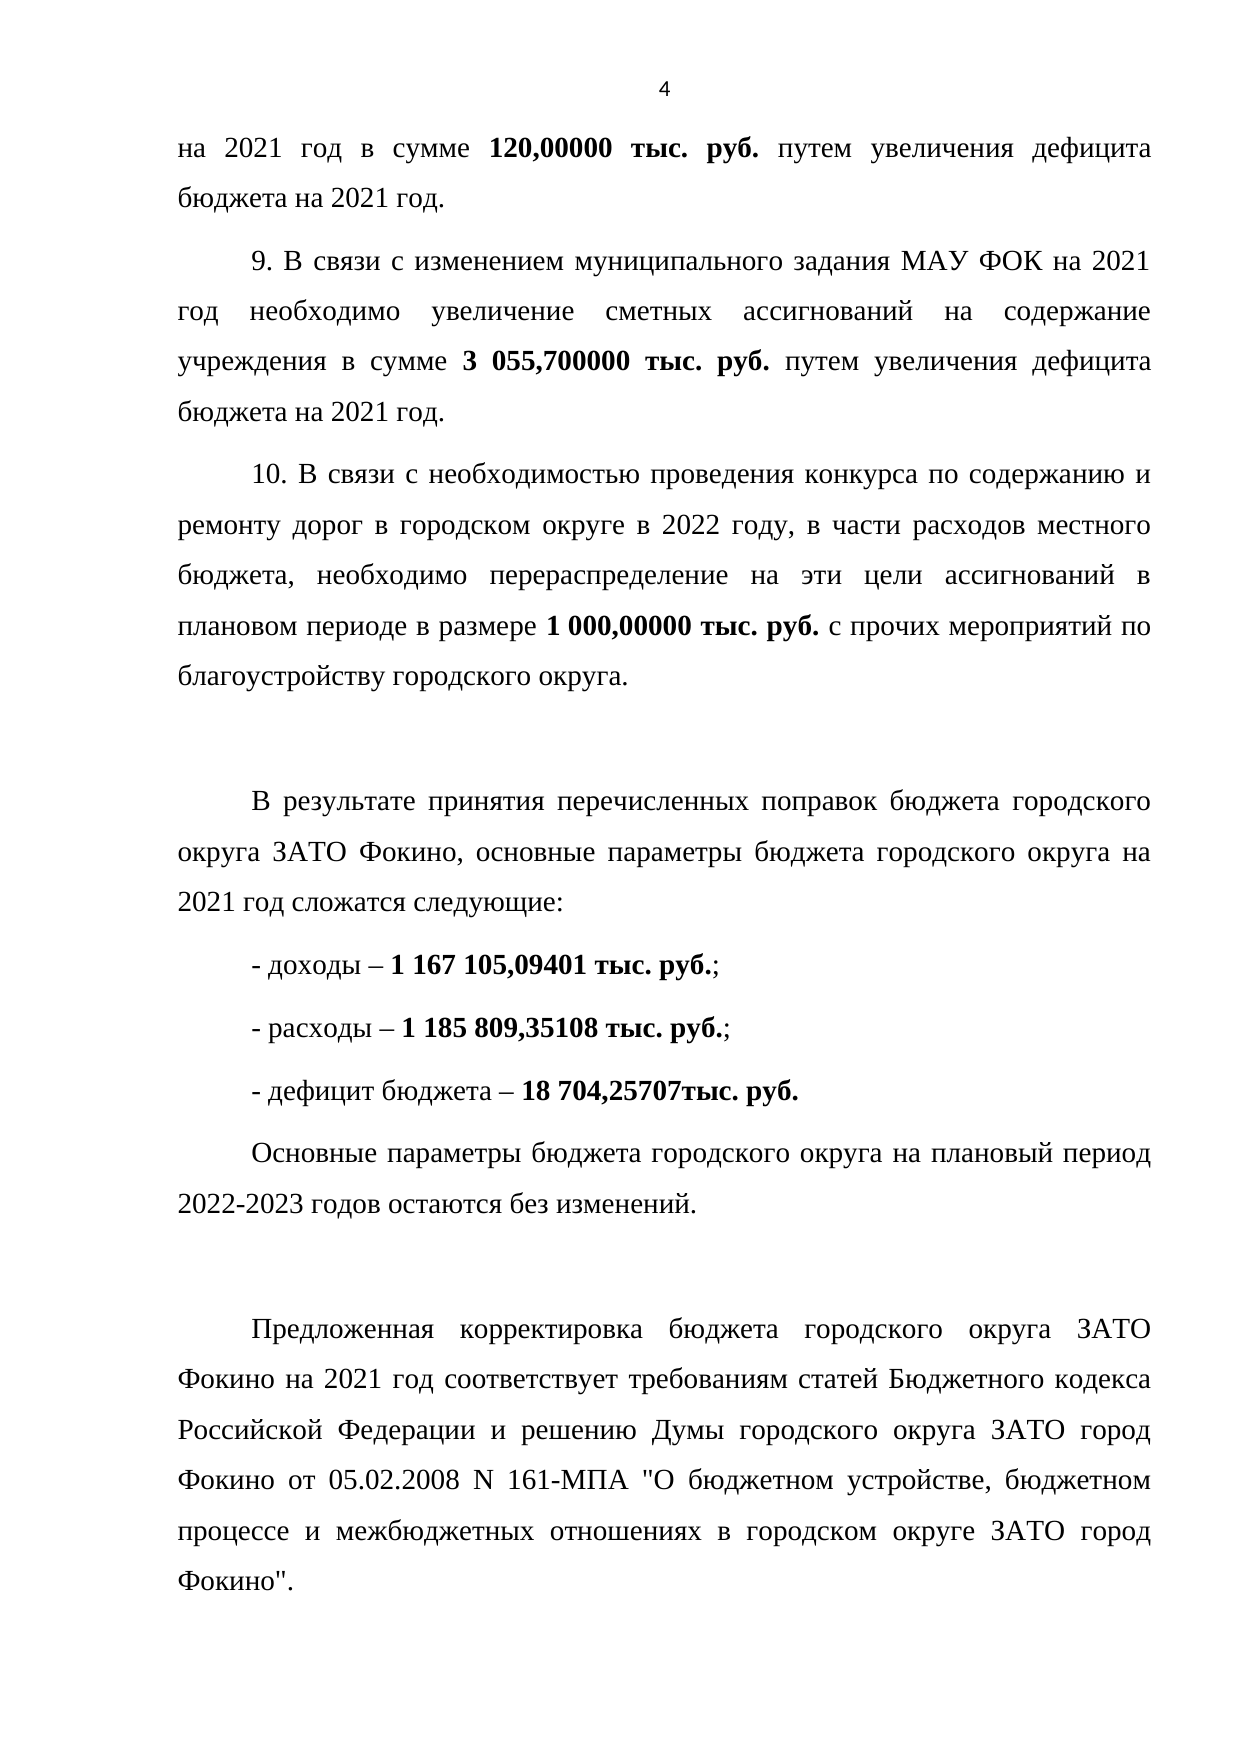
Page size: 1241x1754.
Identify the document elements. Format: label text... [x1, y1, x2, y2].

text 10. В связи с необходимостью проведения конкурса по содержанию и ремонту дорог в городском округе в 2022 году, в части расходов местного бюджета, необходимо перераспределение на эти цели ассигнований в плановом периоде в размере 1 000,00000 тыс. руб. с прочих мероприятий по благоустройству городского округа. [177, 457, 1152, 691]
text Основные параметры бюджета городского округа на плановый период 2022-2023 годов остаются без изменений. [177, 1135, 1152, 1219]
text - дефицит бюджета – 18 704,25707тыс. руб. [177, 1073, 1152, 1106]
text Предложенная корректировка бюджета городского округа ЗАТО Фокино на 2021 год соответствует требованиям статей Бюджетного кодекса Российской Федерации и решению Думы городского округа ЗАТО город Фокино от 05.02.2008 N 161-МПА "О бюджетном устройстве, бюджетном процессе и межбюджетных отношениях в городском округе ЗАТО город Фокино". [177, 1311, 1152, 1596]
text В результате принятия перечисленных поправок бюджета городского округа ЗАТО Фокино, основные параметры бюджета городского округа на 2021 год сложатся следующие: [177, 783, 1152, 918]
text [177, 130, 1152, 214]
text 9. В связи с изменением муниципального задания МАУ ФОК на 2021 год необходимо увеличение сметных ассигнований на содержание учреждения в сумме 3 055,700000 тыс. руб. путем увеличения дефицита бюджета на 2021 год. [177, 243, 1152, 427]
text - доходы – 1 167 105,09401 тыс. руб.; [177, 947, 1152, 981]
text - расходы – 1 185 809,35108 тыс. руб.; [177, 1010, 1152, 1043]
